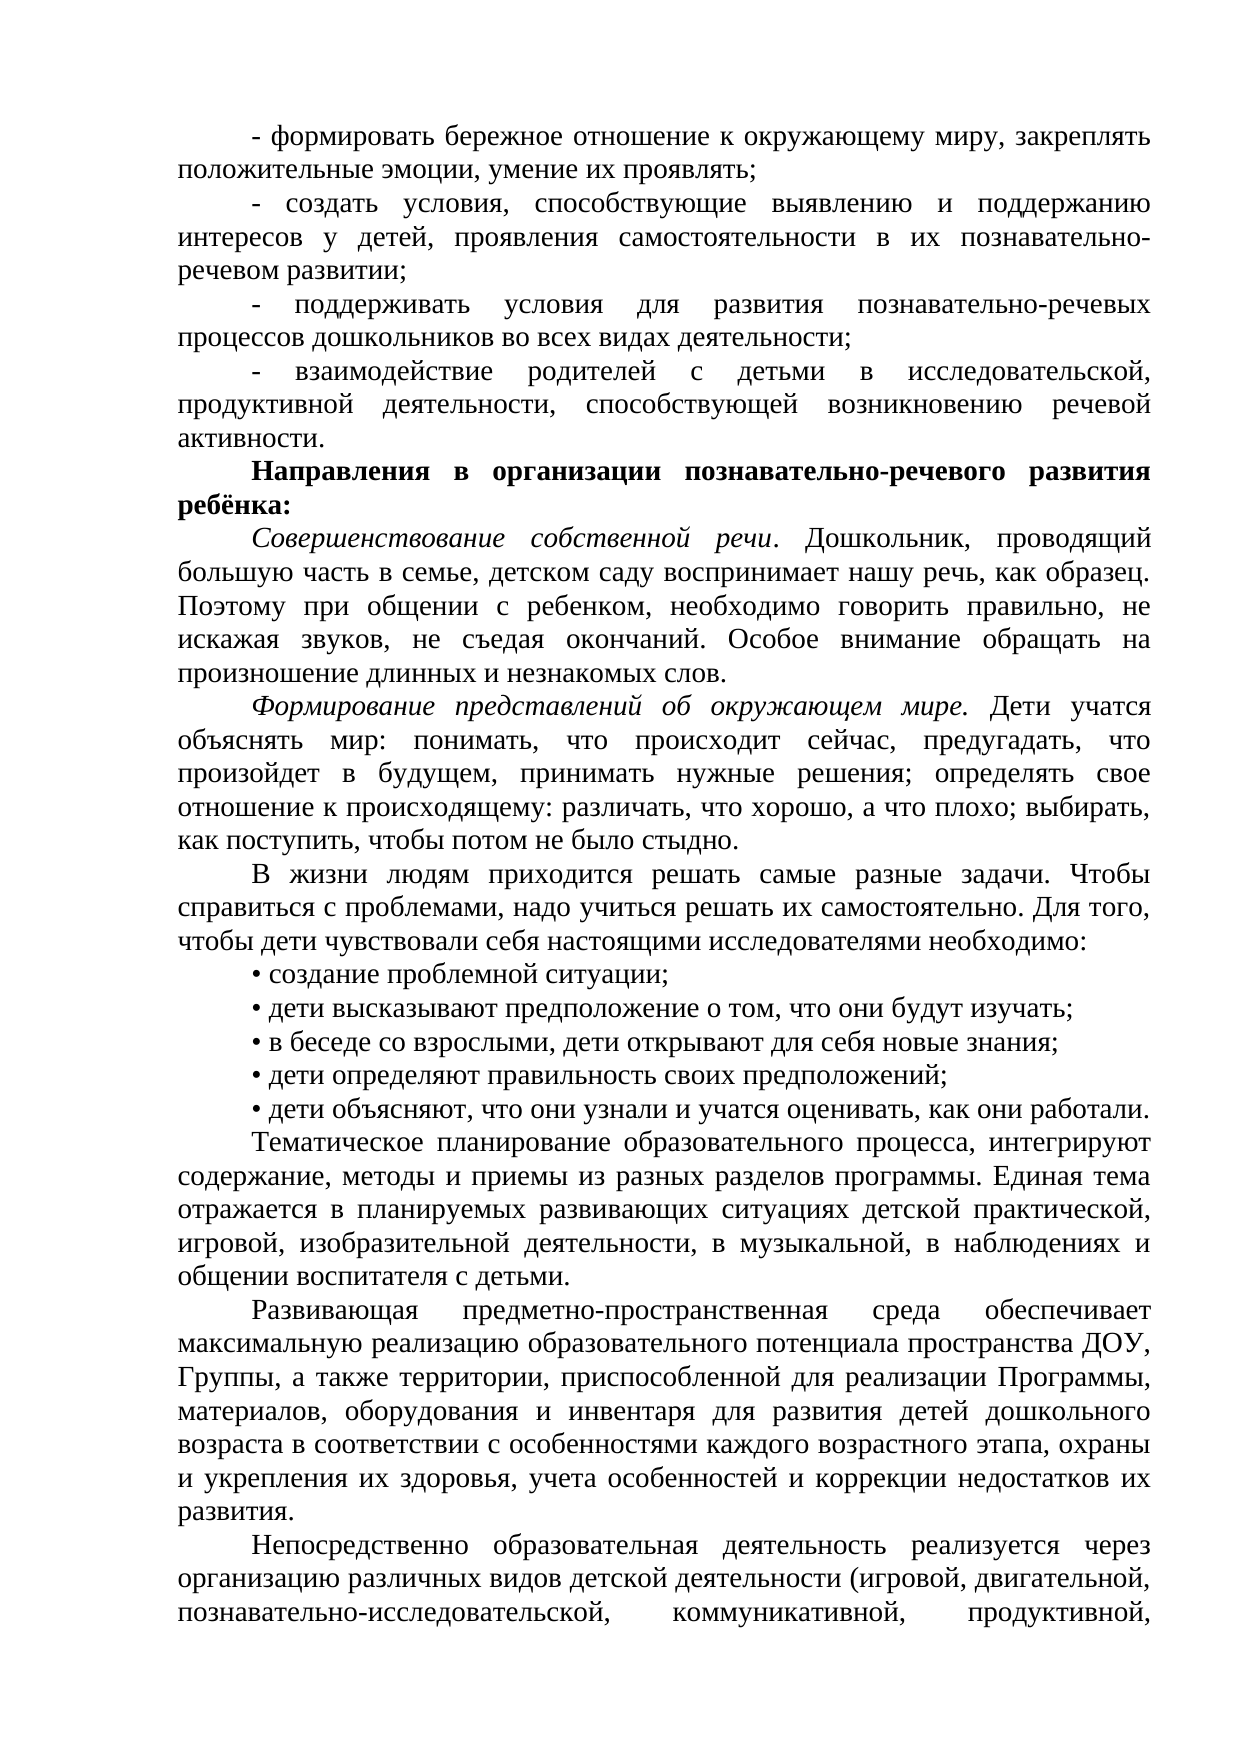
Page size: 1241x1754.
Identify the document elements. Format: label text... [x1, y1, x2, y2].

text • дети высказывают предположение о том, что они будут изучать; [177, 990, 1152, 1024]
text Совершенствование собственной речи. Дошкольник, проводящий большую часть в семье, детском саду воспринимает нашу речь, как образец. Поэтому при общении с ребенком, необходимо говорить правильно, не искажая звуков, не съедая окончаний. Особое внимание обращать на произношение длинных и незнакомых слов. [177, 521, 1152, 688]
text Развивающая предметно-пространственная среда обеспечивает максимальную реализацию образовательного потенциала пространства ДОУ, Группы, а также территории, приспособленной для реализации Программы, материалов, оборудования и инвентаря для развития детей дошкольного возраста в соответствии с особенностями каждого возрастного этапа, охраны и укрепления их здоровья, учета особенностей и коррекции недостатков их развития. [177, 1292, 1152, 1527]
text - создать условия, способствующие выявлению и поддержанию интересов у детей, проявления самостоятельности в их познавательно-речевом развитии; [177, 185, 1152, 286]
text Формирование представлений об окружающем мире. Дети учатся объяснять мир: понимать, что происходит сейчас, предугадать, что произойдет в будущем, принимать нужные решения; определять свое отношение к происходящему: различать, что хорошо, а что плохо; выбирать, как поступить, чтобы потом не было стыдно. [177, 688, 1152, 856]
text • дети определяют правильность своих предположений; [177, 1057, 1152, 1091]
text В жизни людям приходится решать самые разные задачи. Чтобы справиться с проблемами, надо учиться решать их самостоятельно. Для того, чтобы дети чувствовали себя настоящими исследователями необходимо: [177, 856, 1152, 957]
text • дети объясняют, что они узнали и учатся оценивать, как они работали. [177, 1091, 1152, 1124]
text - формировать бережное отношение к окружающему миру, закреплять положительные эмоции, умение их проявлять; [177, 118, 1152, 185]
text • в беседе со взрослыми, дети открывают для себя новые знания; [177, 1024, 1152, 1057]
text Направления в организации познавательно-речевого развития ребёнка: [177, 453, 1152, 521]
text - взаимодействие родителей с детьми в исследовательской, продуктивной деятельности, способствующей возникновению речевой активности. [177, 353, 1152, 453]
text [177, 1527, 1152, 1627]
text • создание проблемной ситуации; [177, 957, 1152, 990]
text - поддерживать условия для развития познавательно-речевых процессов дошкольников во всех видах деятельности; [177, 286, 1152, 353]
text Тематическое планирование образовательного процесса, интегрируют содержание, методы и приемы из разных разделов программы. Единая тема отражается в планируемых развивающих ситуациях детской практической, игровой, изобразительной деятельности, в музыкальной, в наблюдениях и общении воспитателя с детьми. [177, 1124, 1152, 1292]
